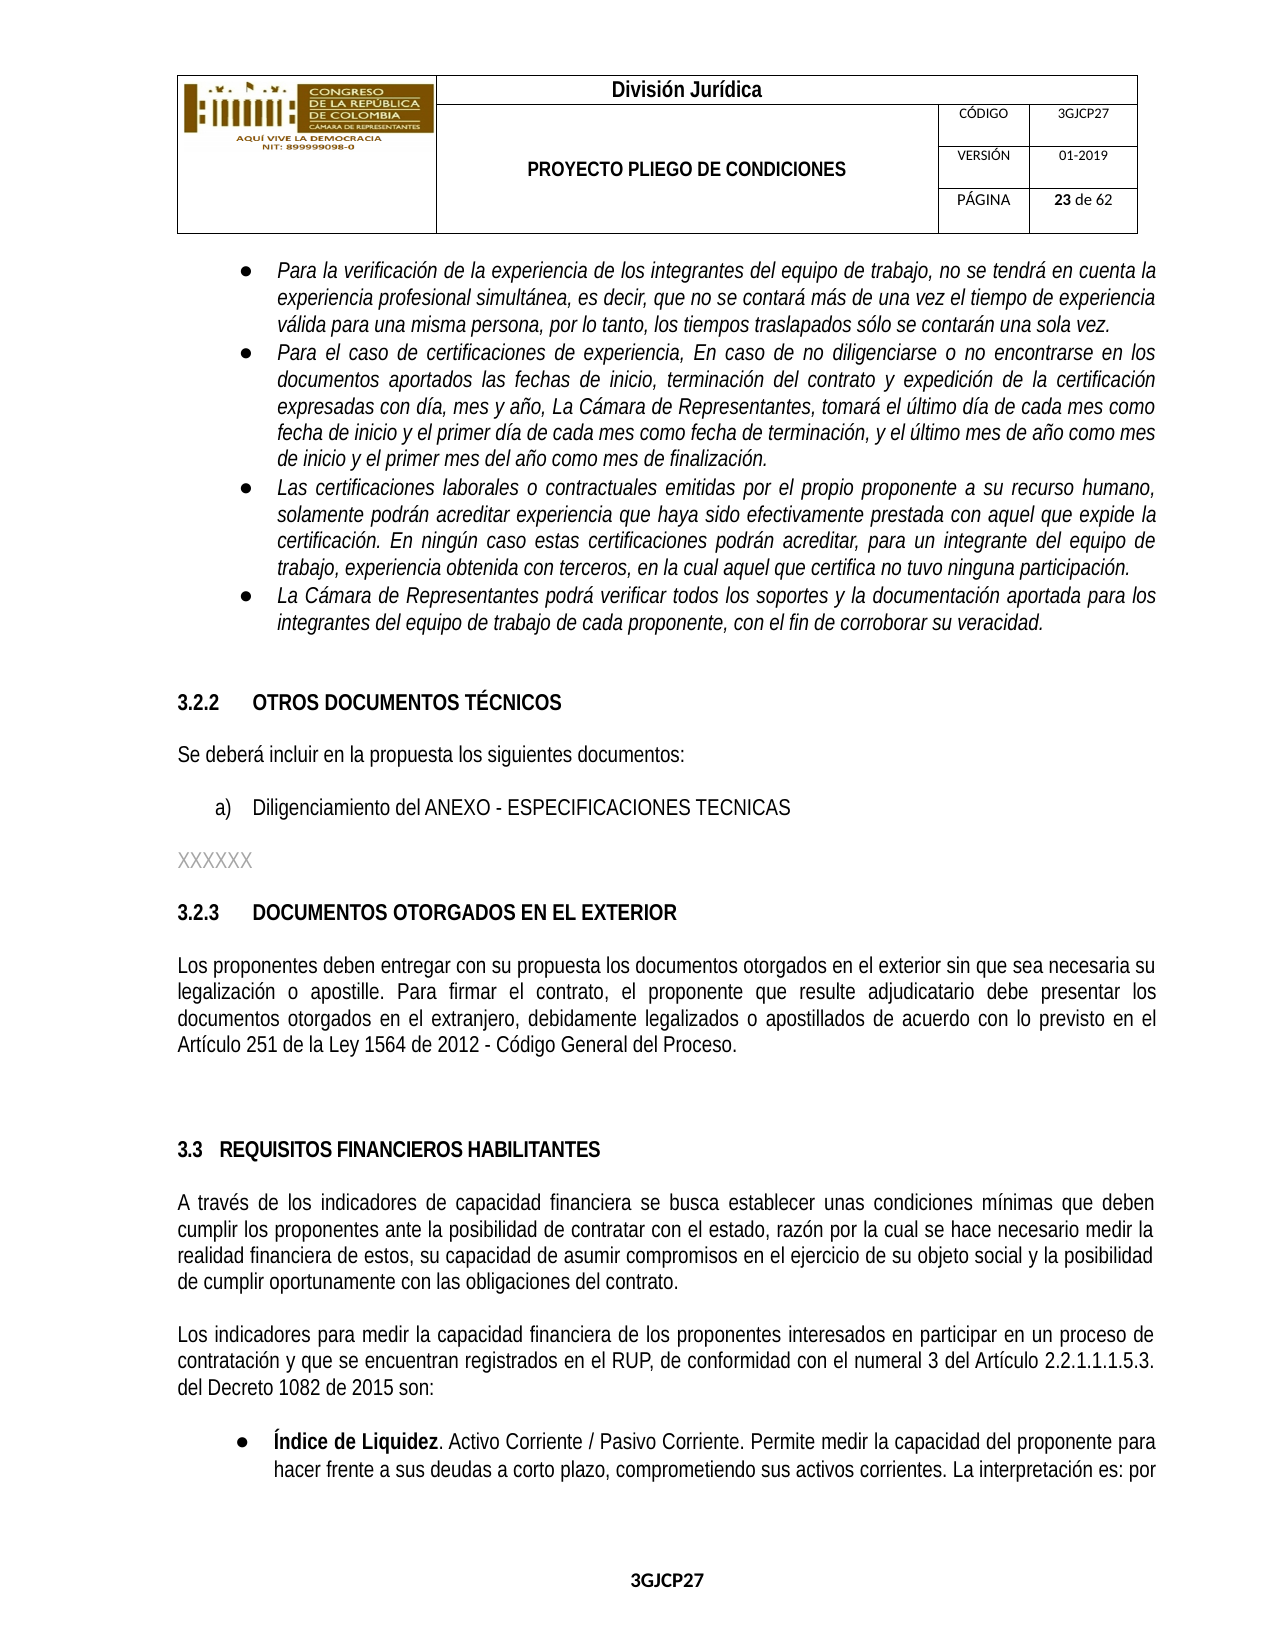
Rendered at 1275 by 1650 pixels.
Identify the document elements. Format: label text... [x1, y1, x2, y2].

picture [183, 81, 435, 152]
list OTROS DOCUMENTOS TÉCNICOS [177, 688, 1157, 715]
list Para la verificación de la experiencia de los integrantes del equipo de trabajo, no se tendrá en cuenta la experiencia profesional simultánea, es decir, que no se contará más de una vez el tiempo de experiencia válida para una misma persona, por lo tanto, los tiempos traslapados sólo se contarán una sola vez. [239, 255, 1157, 337]
list Diligenciamiento del ANEXO - ESPECIFICACIONES TECNICAS [215, 794, 1157, 820]
text Se deberá incluir en la propuesta los siguientes documentos: [177, 741, 1157, 767]
list La Cámara de Representantes podrá verificar todos los soportes y la documentación aportada para los integrantes del equipo de trabajo de cada proponente, con el fin de corroborar su veracidad. [239, 580, 1157, 636]
list Las certificaciones laborales o contractuales emitidas por el propio proponente a su recurso humano, solamente podrán acreditar experiencia que haya sido efectivamente prestada con aquel que expide la certificación. En ningún caso estas certificaciones podrán acreditar, para un integrante del equipo de trabajo, experiencia obtenida con terceros, en la cual aquel que certifica no tuvo ninguna participación. [239, 472, 1157, 580]
text A través de los indicadores de capacidad financiera se busca establecer unas condiciones mínimas que deben cumplir los proponentes ante la posibilidad de contratar con el estado, razón por la cual se hace necesario medir la realidad financiera de estos, su capacidad de asumir compromisos en el ejercicio de su objeto social y la posibilidad de cumplir oportunamente con las obligaciones del contrato. [177, 1189, 1155, 1294]
text XXXXXX [177, 847, 1157, 873]
list DOCUMENTOS OTORGADOS EN EL EXTERIOR [177, 899, 1157, 926]
text Los proponentes deben entregar con su propuesta los documentos otorgados en el exterior sin que sea necesaria su legalización o apostille. Para firmar el contrato, el proponente que resulte adjudicatario debe presentar los documentos otorgados en el extranjero, debidamente legalizados o apostillados de acuerdo con lo previsto en el Artículo 251 de la Ley 1564 de 2012 - Código General del Proceso. [177, 952, 1157, 1057]
text Los indicadores para medir la capacidad financiera de los proponentes interesados en participar en un proceso de contratación y que se encuentran registrados en el RUP, de conformidad con el numeral 3 del Artículo 2.2.1.1.1.5.3. del Decreto 1082 de 2015 son: [177, 1321, 1155, 1400]
list Para el caso de certificaciones de experiencia, En caso de no diligenciarse o no encontrarse en los documentos aportados las fechas de inicio, terminación del contrato y expedición de la certificación expresadas con día, mes y año, La Cámara de Representantes, tomará el último día de cada mes como fecha de inicio y el primer día de cada mes como fecha de terminación, y el último mes de año como mes de inicio y el primer mes del año como mes de finalización. [239, 337, 1157, 472]
list REQUISITOS FINANCIEROS HABILITANTES [177, 1136, 1158, 1163]
